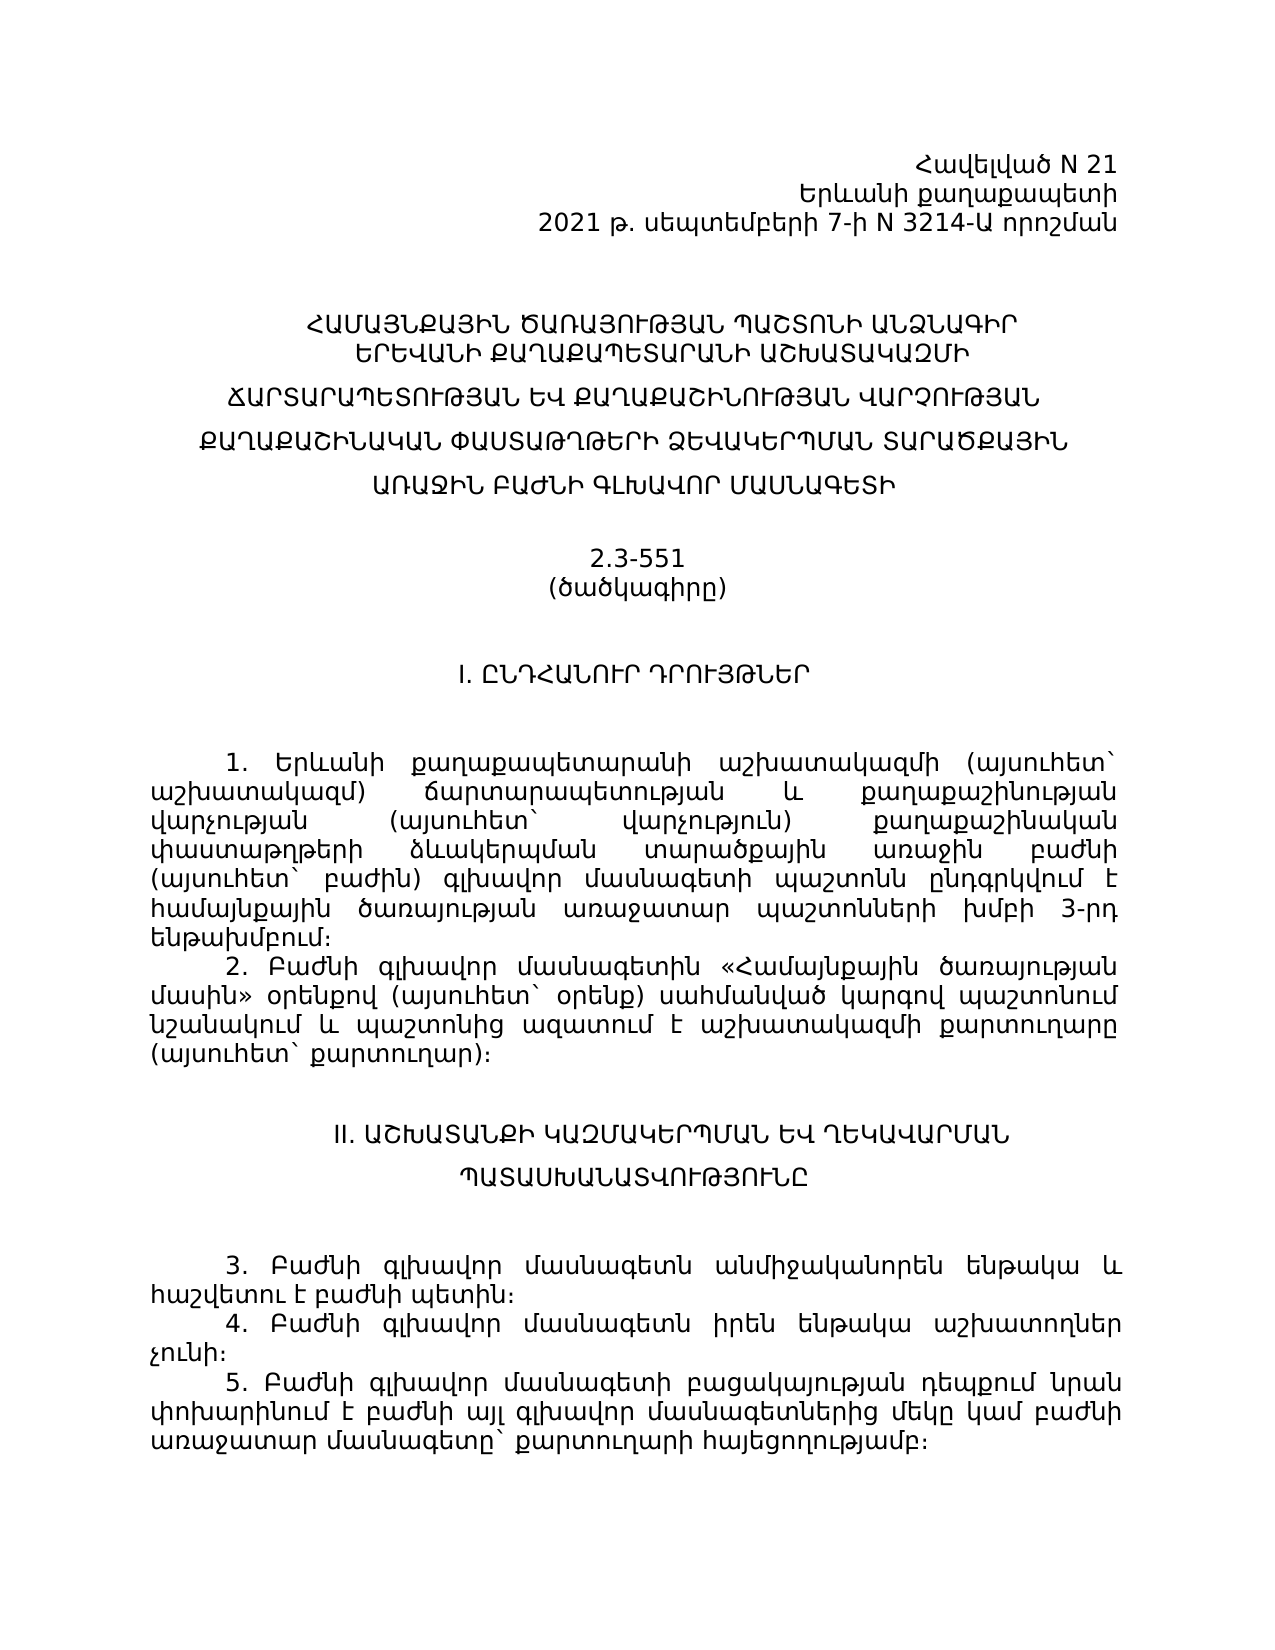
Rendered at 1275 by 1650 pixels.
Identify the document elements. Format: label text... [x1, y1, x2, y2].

text Երևանի քաղաքապետի [150, 179, 1118, 208]
text II. ԱՇԽԱՏԱՆՔԻ ԿԱԶՄԱԿԵՐՊՄԱՆ ԵՎ ՂԵԿԱՎԱՐՄԱՆ ՊԱՏԱՍԽԱՆԱՏՎՈՒԹՅՈՒՆԸ [150, 1120, 1118, 1193]
subtitle ԵՐԵՎԱՆԻ ՔԱՂԱՔԱՊԵՏԱՐԱՆԻ ԱՇԽԱՏԱԿԱԶՄԻ ՃԱՐՏԱՐԱՊԵՏՈՒԹՅԱՆ ԵՎ ՔԱՂԱՔԱՇԻՆՈՒԹՅԱՆ ՎԱՐՉՈՒԹՅԱՆ ՔԱՂԱՔԱՇԻՆԱԿԱՆ ՓԱՍՏԱԹՂԹԵՐԻ ՁԵՎԱԿԵՐՊՄԱՆ ՏԱՐԱԾՔԱՅԻՆ ԱՌԱՋԻՆ ԲԱԺՆԻ ԳԼԽԱՎՈՐ ՄԱՍՆԱԳԵՏԻ [150, 339, 1117, 500]
text 2.3-551 [150, 544, 1125, 573]
text 1. Երևանի քաղաքապետարանի աշխատակազմի (այսուհետ` աշխատակազմ) ճարտարապետության և քաղաքաշինության վարչության (այսուհետ` վարչություն) քաղաքաշինական փաստաթղթերի ձևակերպման տարածքային առաջին բաժնի (այսուհետ` բաժին) գլխավոր մասնագետի պաշտոնն ընդգրկվում է համայնքային ծառայության առաջատար պաշտոնների խմբի 3-րդ ենթախմբում։ [150, 748, 1118, 952]
text 4. Բաժնի գլխավոր մասնագետն իրեն ենթակա աշխատողներ չունի։ [150, 1309, 1122, 1368]
text I. ԸՆԴՀԱՆՈՒՐ ԴՐՈՒՅԹՆԵՐ [150, 660, 1118, 689]
text Հավելված N 21 [150, 150, 1118, 179]
text (ծածկագիրը) [150, 573, 1125, 602]
text 5. Բաժնի գլխավոր մասնագետի բացակայության դեպքում նրան փոխարինում է բաժնի այլ գլխավոր մասնագետներից մեկը կամ բաժնի առաջատար մասնագետը` քարտուղարի հայեցողությամբ։ [150, 1368, 1122, 1455]
text 3. Բաժնի գլխավոր մասնագետն անմիջականորեն ենթակա և հաշվետու է բաժնի պետին։ [150, 1251, 1122, 1309]
text ՀԱՄԱՅՆՔԱՅԻՆ ԾԱՌԱՅՈՒԹՅԱՆ ՊԱՇՏՈՆԻ ԱՆՁՆԱԳԻՐ [150, 310, 1118, 339]
text 2. Բաժնի գլխավոր մասնագետին «Համայնքային ծառայության մասին» օրենքով (այսուհետ` օրենք) սահմանված կարգով պաշտոնում նշանակում և պաշտոնից ազատում է աշխատակազմի քարտուղարը (այսուհետ` քարտուղար)։ [150, 952, 1118, 1069]
text 2021 թ. սեպտեմբերի 7-ի N 3214-Ա որոշման [150, 208, 1118, 237]
